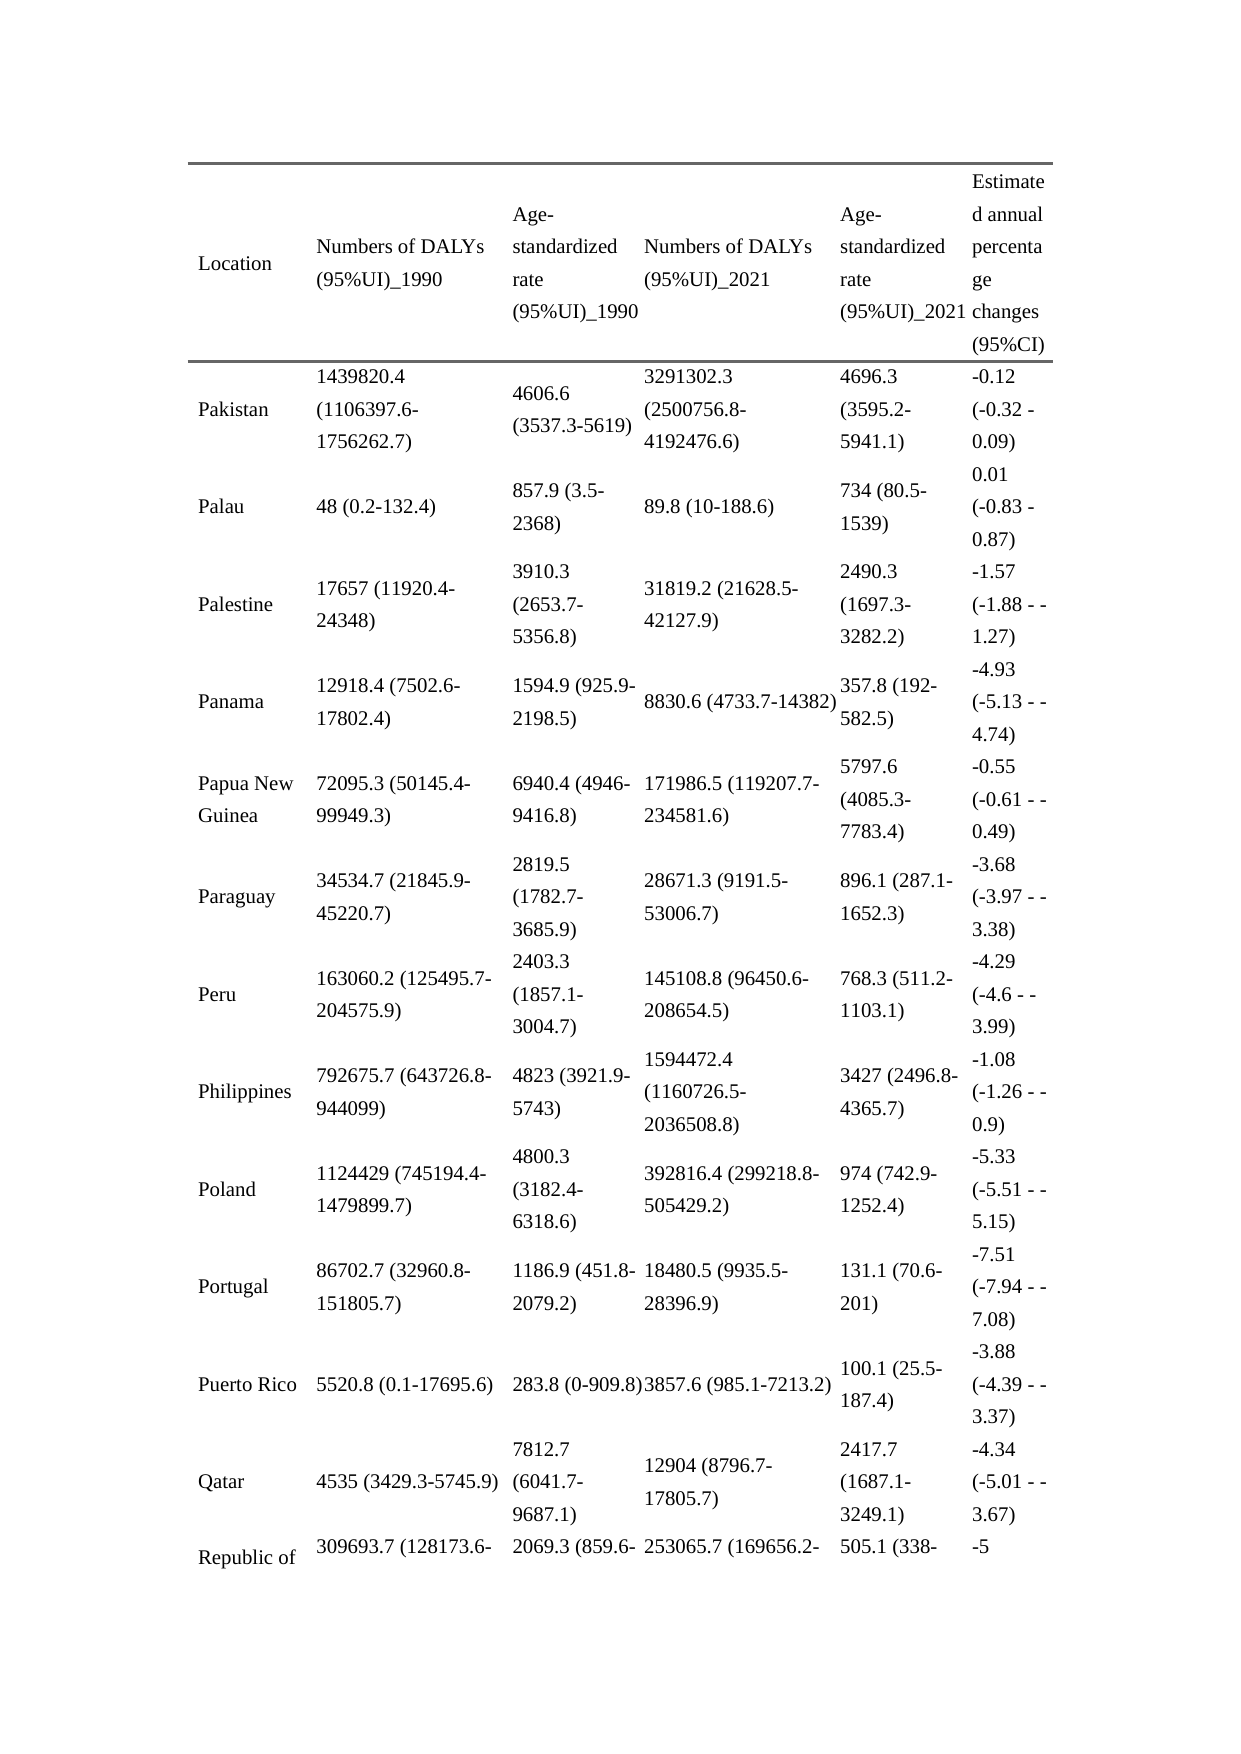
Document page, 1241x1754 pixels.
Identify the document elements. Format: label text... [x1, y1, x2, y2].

table_cell 505.1 (338-688.3) [840, 1530, 972, 1573]
table_cell Poland [188, 1140, 316, 1238]
table_cell 5520.8 (0.1-17695.6) [316, 1335, 512, 1433]
table_cell -3.88 (-4.39 - -3.37) [972, 1335, 1053, 1433]
table_cell Qatar [188, 1433, 316, 1530]
table_cell Republic of Korea [188, 1530, 316, 1573]
table_cell 2403.3 (1857.1-3004.7) [512, 945, 644, 1043]
table_cell 3291302.3 (2500756.8-4192476.6) [644, 363, 840, 458]
table_cell 253065.7 (169656.2-344356.9) [644, 1530, 840, 1573]
table_cell 857.9 (3.5-2368) [512, 458, 644, 555]
table_cell 357.8 (192-582.5) [840, 653, 972, 750]
table_cell 392816.4 (299218.8-505429.2) [644, 1140, 840, 1238]
table_cell 12904 (8796.7-17805.7) [644, 1433, 840, 1530]
table_cell 6940.4 (4946-9416.8) [512, 750, 644, 848]
table_header Numbers of DALYs (95%UI)_2021 [644, 165, 840, 360]
table_cell 734 (80.5-1539) [840, 458, 972, 555]
table_cell 12918.4 (7502.6-17802.4) [316, 653, 512, 750]
table_cell 2417.7 (1687.1-3249.1) [840, 1433, 972, 1530]
table_cell Palestine [188, 555, 316, 653]
table_cell 28671.3 (9191.5-53006.7) [644, 848, 840, 945]
table_cell 3427 (2496.8-4365.7) [840, 1043, 972, 1140]
table_cell -4.29 (-4.6 - -3.99) [972, 945, 1053, 1043]
table_cell 18480.5 (9935.5-28396.9) [644, 1238, 840, 1335]
table_cell 131.1 (70.6-201) [840, 1238, 972, 1335]
table_cell Puerto Rico [188, 1335, 316, 1433]
table_cell 283.8 (0-909.8) [512, 1335, 644, 1433]
table_cell -0.12 (-0.32 - 0.09) [972, 363, 1053, 458]
table_cell -0.55 (-0.61 - -0.49) [972, 750, 1053, 848]
table_cell Papua New Guinea [188, 750, 316, 848]
table_cell Panama [188, 653, 316, 750]
table_cell 86702.7 (32960.8-151805.7) [316, 1238, 512, 1335]
table_cell 7812.7 (6041.7-9687.1) [512, 1433, 644, 1530]
table_cell 163060.2 (125495.7-204575.9) [316, 945, 512, 1043]
table_cell -4.93 (-5.13 - -4.74) [972, 653, 1053, 750]
table_cell 309693.7 (128173.6-532577.5) [316, 1530, 512, 1573]
table_cell 4696.3 (3595.2-5941.1) [840, 363, 972, 458]
table_cell 896.1 (287.1-1652.3) [840, 848, 972, 945]
table_cell 2490.3 (1697.3-3282.2) [840, 555, 972, 653]
table_cell 4535 (3429.3-5745.9) [316, 1433, 512, 1530]
table_header Numbers of DALYs (95%UI)_1990 [316, 165, 512, 360]
table_cell 145108.8 (96450.6-208654.5) [644, 945, 840, 1043]
table_cell -7.51 (-7.94 - -7.08) [972, 1238, 1053, 1335]
table_cell 8830.6 (4733.7-14382) [644, 653, 840, 750]
table_cell -1.08 (-1.26 - -0.9) [972, 1043, 1053, 1140]
table_cell Philippines [188, 1043, 316, 1140]
table_cell 792675.7 (643726.8-944099) [316, 1043, 512, 1140]
table_cell -1.57 (-1.88 - -1.27) [972, 555, 1053, 653]
table_cell -4.34 (-5.01 - -3.67) [972, 1433, 1053, 1530]
table_header Age-standardized rate (95%UI)_1990 [512, 165, 644, 360]
table_cell 1594.9 (925.9-2198.5) [512, 653, 644, 750]
table_cell -5.33 (-5.51 - -5.15) [972, 1140, 1053, 1238]
table_cell 2069.3 (859.6-3548.2) [512, 1530, 644, 1573]
table_cell 3857.6 (985.1-7213.2) [644, 1335, 840, 1433]
table_header Estimated annual percentage changes (95%CI) [972, 165, 1053, 360]
table_cell -5 (-5.29 - -4.7) [972, 1530, 1053, 1573]
table_cell 31819.2 (21628.5-42127.9) [644, 555, 840, 653]
table_cell 5797.6 (4085.3-7783.4) [840, 750, 972, 848]
table_header Location [188, 165, 316, 360]
table_cell 1439820.4 (1106397.6-1756262.7) [316, 363, 512, 458]
table_cell 1594472.4 (1160726.5-2036508.8) [644, 1043, 840, 1140]
table_header Age-standardized rate (95%UI)_2021 [840, 165, 972, 360]
table_cell Pakistan [188, 363, 316, 458]
table_cell Paraguay [188, 848, 316, 945]
table_cell 34534.7 (21845.9-45220.7) [316, 848, 512, 945]
table_cell 2819.5 (1782.7-3685.9) [512, 848, 644, 945]
table_cell 3910.3 (2653.7-5356.8) [512, 555, 644, 653]
table_cell 72095.3 (50145.4-99949.3) [316, 750, 512, 848]
table_cell 1124429 (745194.4-1479899.7) [316, 1140, 512, 1238]
table_cell 1186.9 (451.8-2079.2) [512, 1238, 644, 1335]
table_cell 4800.3 (3182.4-6318.6) [512, 1140, 644, 1238]
table_cell 100.1 (25.5-187.4) [840, 1335, 972, 1433]
table_cell -3.68 (-3.97 - -3.38) [972, 848, 1053, 945]
table_cell Palau [188, 458, 316, 555]
table_cell Peru [188, 945, 316, 1043]
table_cell 48 (0.2-132.4) [316, 458, 512, 555]
table_cell 4823 (3921.9-5743) [512, 1043, 644, 1140]
table_cell 4606.6 (3537.3-5619) [512, 363, 644, 458]
table_cell 768.3 (511.2-1103.1) [840, 945, 972, 1043]
table_cell 89.8 (10-188.6) [644, 458, 840, 555]
table_cell 171986.5 (119207.7-234581.6) [644, 750, 840, 848]
table_cell 0.01 (-0.83 - 0.87) [972, 458, 1053, 555]
table_cell 974 (742.9-1252.4) [840, 1140, 972, 1238]
table_cell 17657 (11920.4-24348) [316, 555, 512, 653]
table_cell Portugal [188, 1238, 316, 1335]
